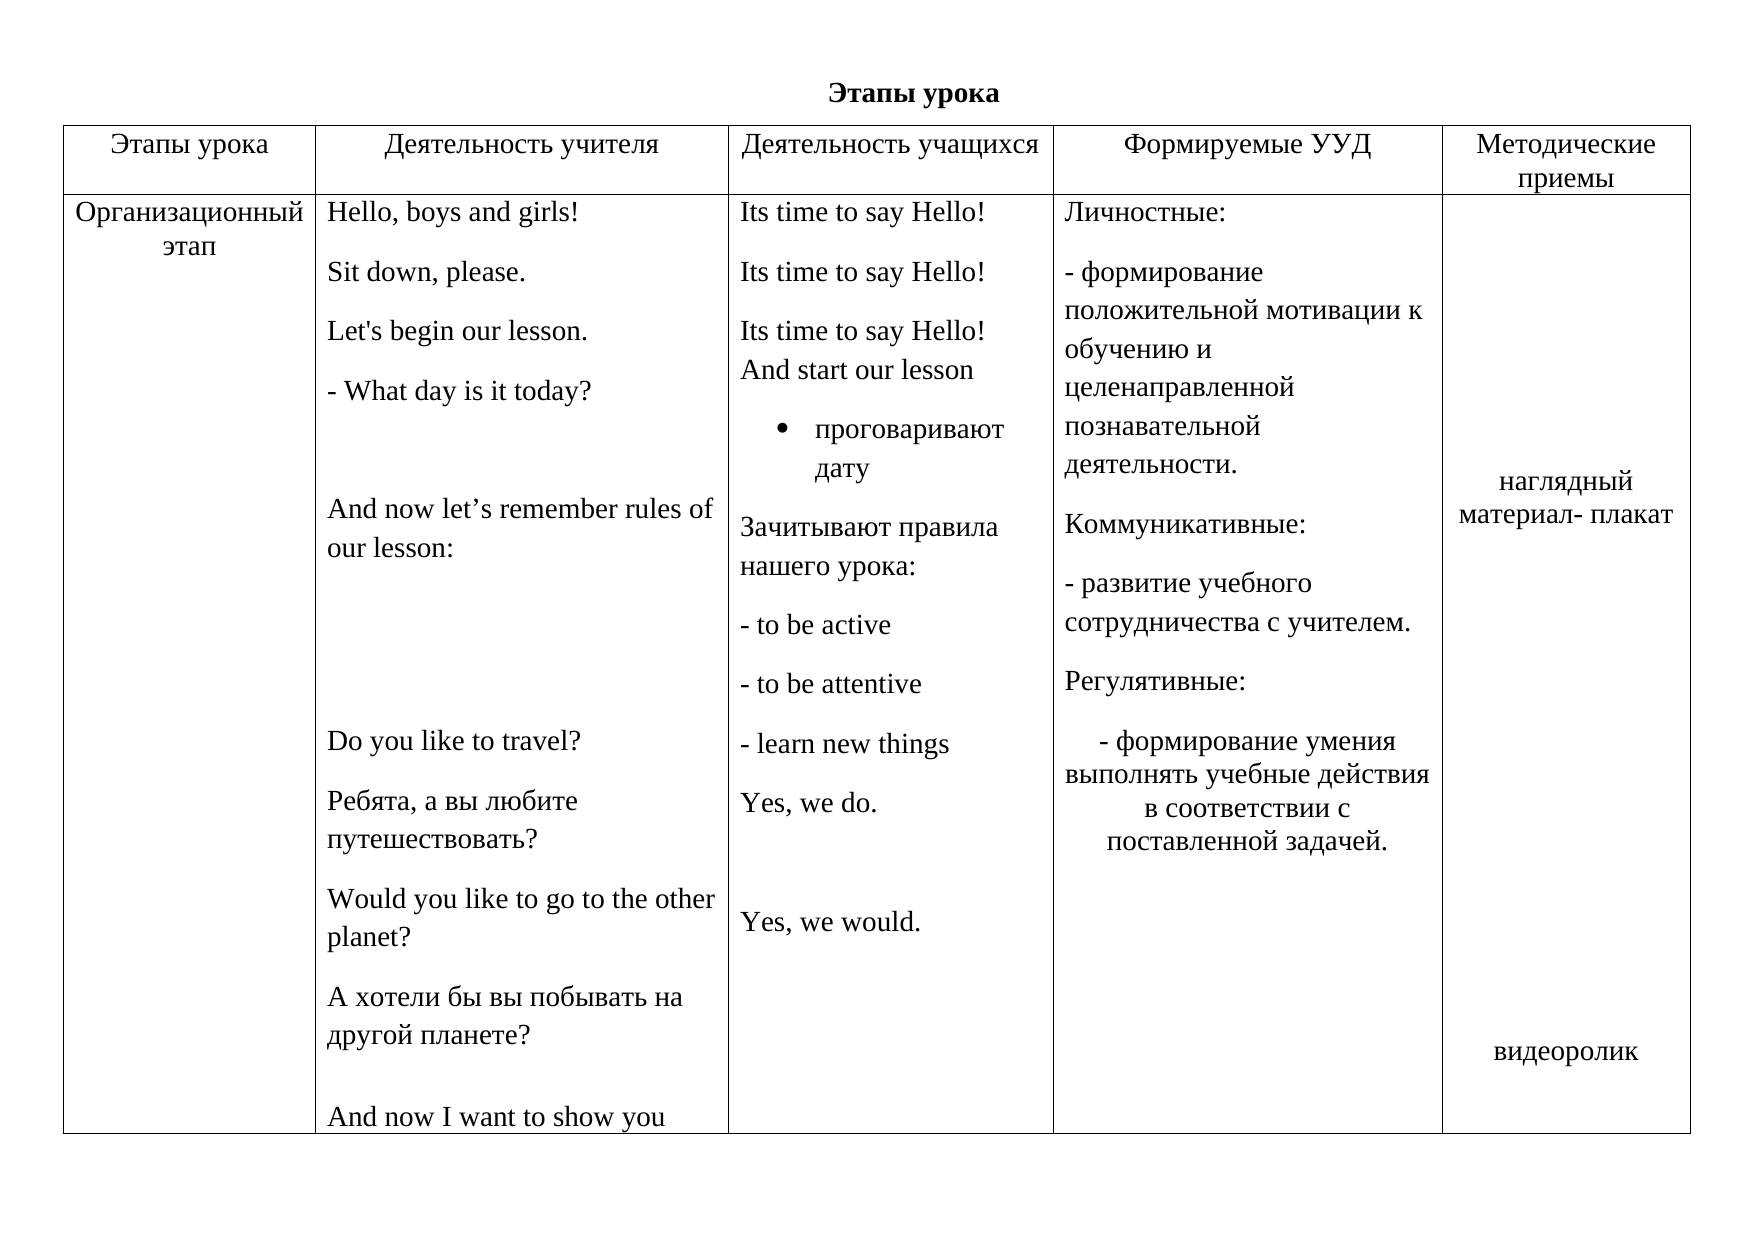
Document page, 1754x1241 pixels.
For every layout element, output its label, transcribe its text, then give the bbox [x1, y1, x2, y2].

text Этапы урока [75, 75, 1678, 108]
table_header Деятельность учителя [316, 126, 728, 193]
table_header Деятельность учащихся [729, 126, 1053, 193]
table_header Методические приемы [1443, 126, 1690, 193]
table_header Этапы урока [64, 126, 315, 193]
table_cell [316, 195, 728, 1133]
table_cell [64, 195, 315, 1133]
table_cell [1054, 195, 1442, 1133]
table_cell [1443, 195, 1690, 1133]
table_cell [729, 195, 1053, 1133]
table_header Формируемые УУД [1054, 126, 1442, 193]
